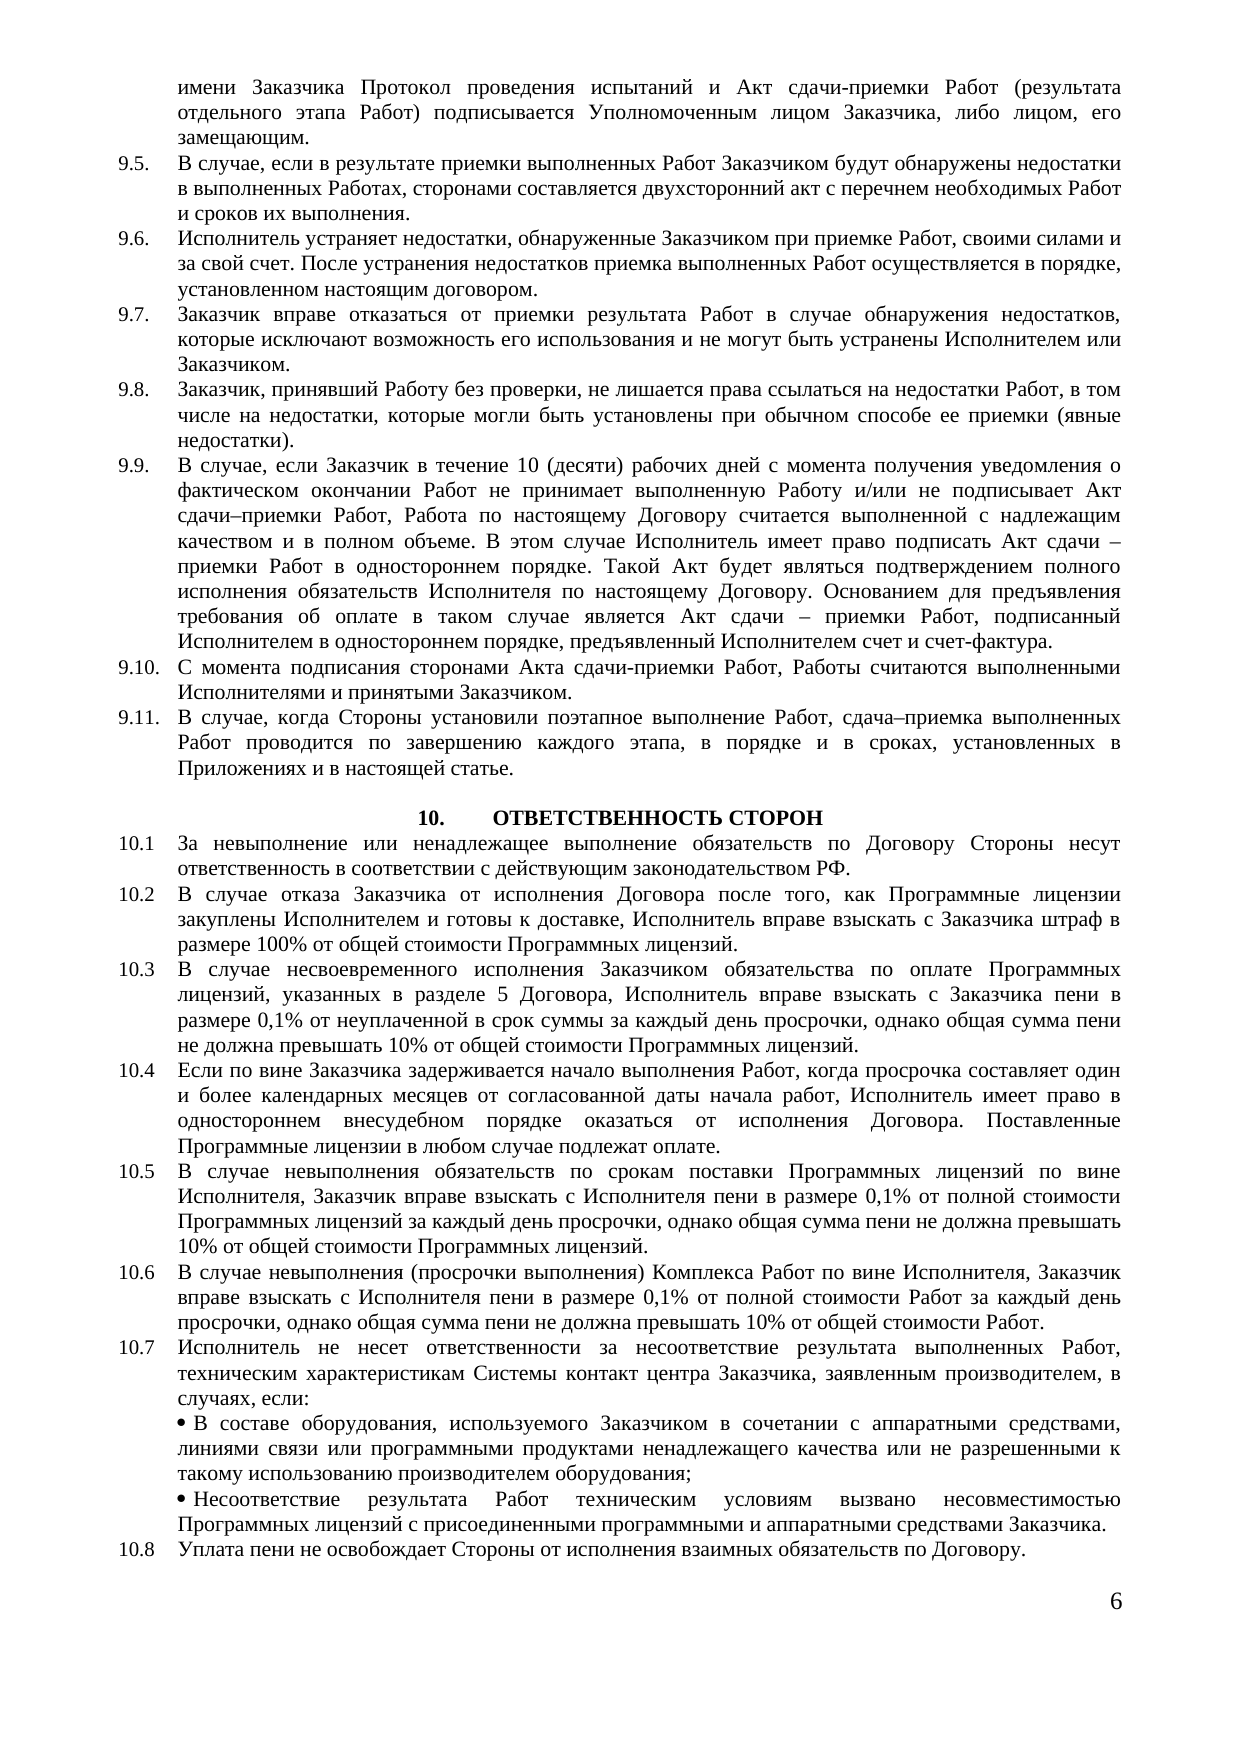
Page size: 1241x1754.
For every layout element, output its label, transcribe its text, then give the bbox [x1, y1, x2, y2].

list Если по вине Заказчика задерживается начало выполнения Работ, когда просрочка составляет один и более календарных месяцев от согласованной даты начала работ, Исполнитель имеет право в одностороннем внесудебном порядке оказаться от исполнения Договора. Поставленные Программные лицензии в любом случае подлежат оплате. [118, 1057, 1122, 1158]
list Заказчик, принявший Работу без проверки, не лишается права ссылаться на недостатки Работ, в том числе на недостатки, которые могли быть установлены при обычном способе ее приемки (явные недостатки). [118, 376, 1122, 452]
list Исполнитель устраняет недостатки, обнаруженные Заказчиком при приемке Работ, своими силами и за свой счет. После устранения недостатков приемка выполненных Работ осуществляется в порядке, установленном настоящим договором. [118, 225, 1122, 301]
list В составе оборудования, используемого Заказчиком в сочетании с аппаратными средствами, линиями связи или программными продуктами ненадлежащего качества или не разрешенными к такому использованию производителем оборудования; [177, 1410, 1122, 1486]
list В случае, если в результате приемки выполненных Работ Заказчиком будут обнаружены недостатки в выполненных Работах, сторонами составляется двухсторонний акт с перечнем необходимых Работ и сроков их выполнения. [118, 149, 1122, 225]
list ОТВЕТСТВЕННОСТЬ СТОРОН [118, 805, 1122, 830]
list В случае, когда Стороны установили поэтапное выполнение Работ, сдача–приемка выполненных Работ проводится по завершению каждого этапа, в порядке и в сроках, установленных в Приложениях и в настоящей статье. [118, 704, 1122, 780]
list С момента подписания сторонами Акта сдачи-приемки Работ, Работы считаются выполненными Исполнителями и принятыми Заказчиком. [118, 654, 1122, 704]
list Уплата пени не освобождает Стороны от исполнения взаимных обязательств по Договору. [118, 1536, 1122, 1561]
list В случае отказа Заказчика от исполнения Договора после того, как Программные лицензии закуплены Исполнителем и готовы к доставке, Исполнитель вправе взыскать с Заказчика штраф в размере 100% от общей стоимости Программных лицензий. [118, 881, 1122, 956]
list Несоответствие результата Работ техническим условиям вызвано несовместимостью Программных лицензий с присоединенными программными и аппаратными средствами Заказчика. [177, 1486, 1122, 1536]
list В случае невыполнения (просрочки выполнения) Комплекса Работ по вине Исполнителя, Заказчик вправе взыскать с Исполнителя пени в размере 0,1% от полной стоимости Работ за каждый день просрочки, однако общая сумма пени не должна превышать 10% от общей стоимости Работ. [118, 1259, 1122, 1334]
list Исполнитель не несет ответственности за несоответствие результата выполненных Работ, техническим характеристикам Системы контакт центра Заказчика, заявленным производителем, в случаях, если: [118, 1334, 1122, 1410]
list В случае, если Заказчик в течение 10 (десяти) рабочих дней с момента получения уведомления о фактическом окончании Работ не принимает выполненную Работу и/или не подписывает Акт сдачи–приемки Работ, Работа по настоящему Договору считается выполненной с надлежащим качеством и в полном объеме. В этом случае Исполнитель имеет право подписать Акт сдачи – приемки Работ в одностороннем порядке. Такой Акт будет являться подтверждением полного исполнения обязательств Исполнителя по настоящему Договору. Основанием для предъявления требования об оплате в таком случае является Акт сдачи – приемки Работ, подписанный Исполнителем в одностороннем порядке, предъявленный Исполнителем счет и счет-фактура. [118, 452, 1122, 654]
list В случае несвоевременного исполнения Заказчиком обязательства по оплате Программных лицензий, указанных в разделе 5 Договора, Исполнитель вправе взыскать с Заказчика пени в размере 0,1% от неуплаченной в срок суммы за каждый день просрочки, однако общая сумма пени не должна превышать 10% от общей стоимости Программных лицензий. [118, 956, 1122, 1057]
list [118, 74, 1122, 149]
list В случае невыполнения обязательств по срокам поставки Программных лицензий по вине Исполнителя, Заказчик вправе взыскать с Исполнителя пени в размере 0,1% от полной стоимости Программных лицензий за каждый день просрочки, однако общая сумма пени не должна превышать 10% от общей стоимости Программных лицензий. [118, 1158, 1122, 1259]
list Заказчик вправе отказаться от приемки результата Работ в случае обнаружения недостатков, которые исключают возможность его использования и не могут быть устранены Исполнителем или Заказчиком. [118, 301, 1122, 376]
list За невыполнение или ненадлежащее выполнение обязательств по Договору Стороны несут ответственность в соответствии с действующим законодательством РФ. [118, 830, 1122, 881]
